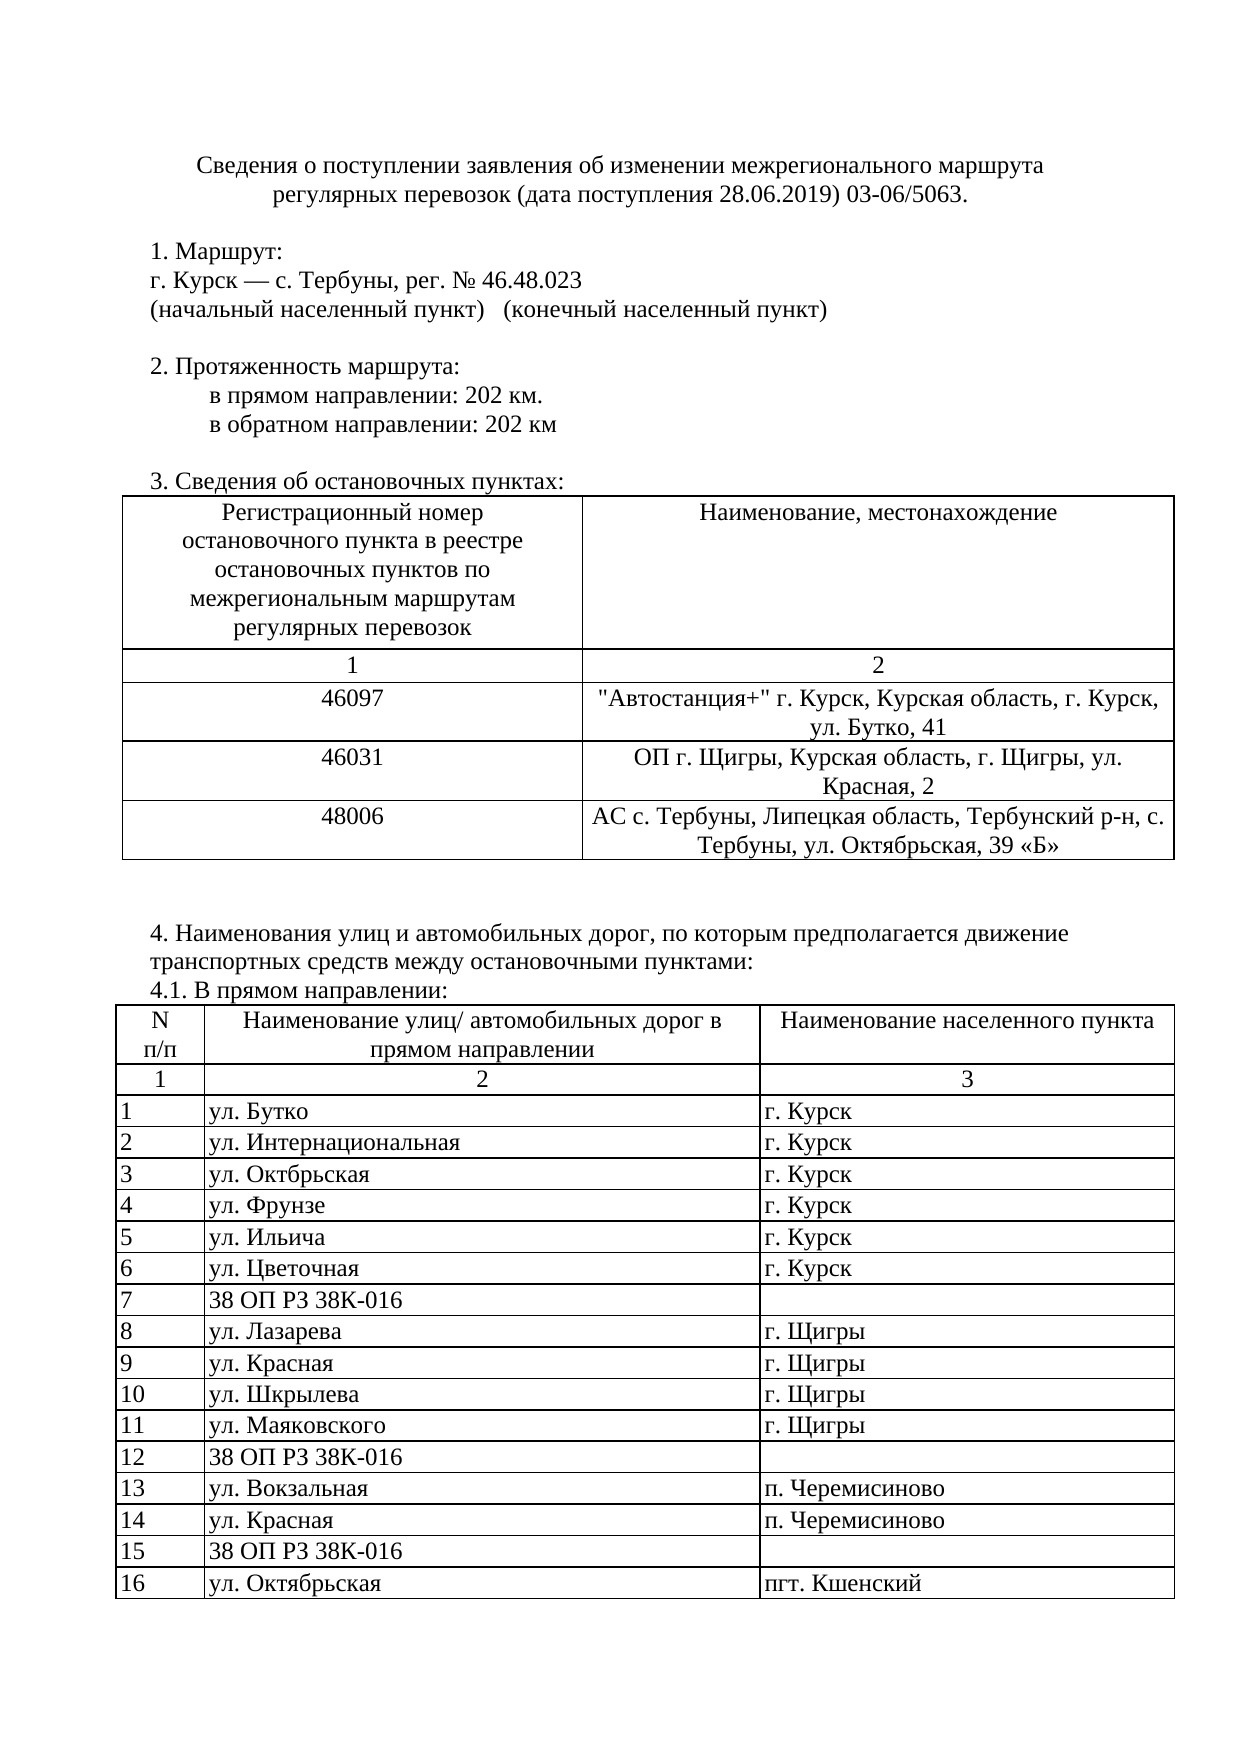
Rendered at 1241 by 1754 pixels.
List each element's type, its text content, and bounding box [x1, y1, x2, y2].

table_cell 2 [205, 1065, 759, 1094]
text в прямом направлении: 202 км. [150, 380, 1090, 409]
text г. Курск — с. Тербуны, рег. № 46.48.023 [150, 265, 1090, 294]
table_cell 15 [117, 1536, 204, 1566]
table_cell ул. Шкрылева [205, 1379, 759, 1409]
table_cell 1 [117, 1096, 204, 1126]
table_cell ул. Вокзальная [205, 1473, 759, 1503]
table_cell 16 [117, 1568, 204, 1598]
text 4. Наименования улиц и автомобильных дорог, по которым предполагается движение транспортных средств между остановочными пунктами: [150, 918, 1090, 975]
table_cell 2 [583, 650, 1173, 681]
table_cell пгт. Кшенский [761, 1568, 1174, 1598]
table_cell ул. Фрунзе [205, 1190, 759, 1220]
table_cell 46097 [123, 683, 582, 740]
table_cell 7 [117, 1285, 204, 1314]
table_cell ул. Интернациональная [205, 1127, 759, 1157]
table_cell г. Курск [761, 1159, 1174, 1189]
table_cell г. Щигры [761, 1411, 1174, 1440]
table_cell ул. Маяковского [205, 1411, 759, 1440]
text (начальный населенный пункт) (конечный населенный пункт) [150, 294, 1090, 322]
table_cell г. Щигры [761, 1348, 1174, 1377]
table_cell 38 ОП РЗ 38К-016 [205, 1536, 759, 1566]
table_header Наименование населенного пункта [761, 1006, 1174, 1063]
table_cell г. Щигры [761, 1379, 1174, 1409]
table_cell ул. Октбрьская [205, 1159, 759, 1189]
table_cell 1 [123, 650, 582, 681]
table_header N п/п [117, 1006, 204, 1063]
text в обратном направлении: 202 км [150, 409, 1090, 437]
table_cell 3 [761, 1065, 1174, 1094]
table_cell г. Курск [761, 1096, 1174, 1126]
table_cell 38 ОП РЗ 38К-016 [205, 1442, 759, 1472]
table_cell г. Курск [761, 1190, 1174, 1220]
table_cell 4 [117, 1190, 204, 1220]
text Сведения о поступлении заявления об изменении межрегионального маршрута регулярных перевозок (дата поступления 28.06.2019) 03-06/5063. [150, 150, 1090, 207]
table_cell 48006 [123, 801, 582, 858]
table_cell 5 [117, 1222, 204, 1252]
table_cell ул. Лазарева [205, 1316, 759, 1346]
table_cell 6 [117, 1253, 204, 1283]
table_cell ул. Цветочная [205, 1253, 759, 1283]
table_cell [761, 1536, 1174, 1566]
table_cell 14 [117, 1505, 204, 1535]
table_cell 10 [117, 1379, 204, 1409]
table_cell 2 [117, 1127, 204, 1157]
table_cell АС с. Тербуны, Липецкая область, Тербунский р-н, с. Тербуны, ул. Октябрьская, 39 «Б» [583, 801, 1173, 858]
table_cell 13 [117, 1473, 204, 1503]
table_cell ул. Бутко [205, 1096, 759, 1126]
table_cell ОП г. Щигры, Курская область, г. Щигры, ул. Красная, 2 [583, 742, 1173, 799]
table_cell 1 [117, 1065, 204, 1094]
table_cell ул. Красная [205, 1505, 759, 1535]
table_header Наименование, местонахождение [583, 497, 1173, 648]
table_cell 8 [117, 1316, 204, 1346]
table_cell п. Черемисиново [761, 1505, 1174, 1535]
table_header Регистрационный номер остановочного пункта в реестре остановочных пунктов по межрегиональным маршрутам регулярных перевозок [123, 497, 582, 648]
table_cell 46031 [123, 742, 582, 799]
table_cell "Автостанция+" г. Курск, Курская область, г. Курск, ул. Бутко, 41 [583, 683, 1173, 740]
table_cell г. Щигры [761, 1316, 1174, 1346]
table_cell г. Курск [761, 1127, 1174, 1157]
table_cell [761, 1285, 1174, 1314]
table_cell [761, 1442, 1174, 1472]
table_cell ул. Красная [205, 1348, 759, 1377]
table_cell п. Черемисиново [761, 1473, 1174, 1503]
text 3. Сведения об остановочных пунктах: [150, 466, 1090, 495]
table_cell ул. Октябрьская [205, 1568, 759, 1598]
table_cell 9 [117, 1348, 204, 1377]
table_header Наименование улиц/ автомобильных дорог в прямом направлении [205, 1006, 759, 1063]
text 4.1. В прямом направлении: [150, 975, 1090, 1004]
table_cell 3 [117, 1159, 204, 1189]
table_cell 38 ОП РЗ 38К-016 [205, 1285, 759, 1314]
table_cell ул. Ильича [205, 1222, 759, 1252]
table_cell г. Курск [761, 1253, 1174, 1283]
text 2. Протяженность маршрута: [150, 351, 1090, 380]
table_cell 11 [117, 1411, 204, 1440]
text 1. Маршрут: [150, 236, 1090, 265]
table_cell 12 [117, 1442, 204, 1472]
table_cell г. Курск [761, 1222, 1174, 1252]
